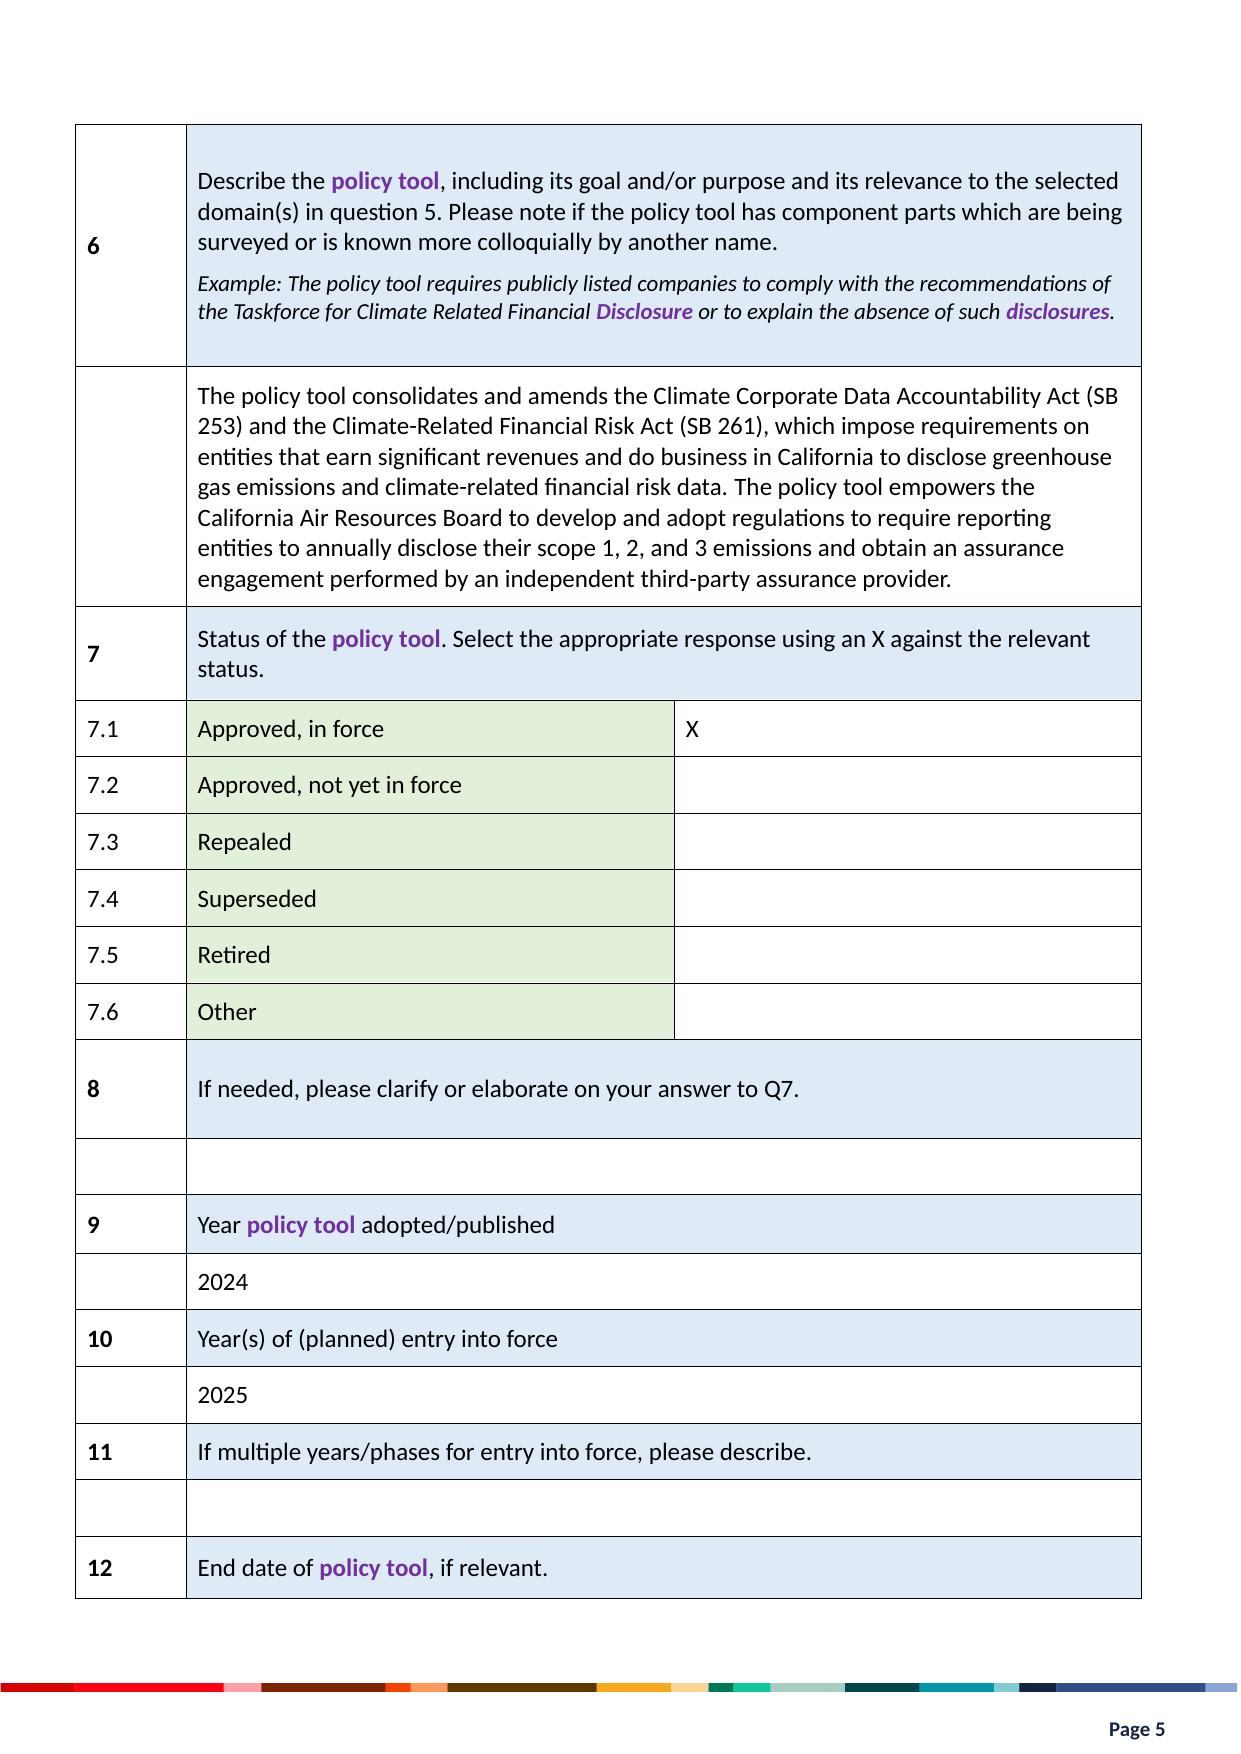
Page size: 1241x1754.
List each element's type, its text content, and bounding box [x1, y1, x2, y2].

table_cell 10 [76, 1310, 186, 1366]
table_cell 8 [76, 1040, 186, 1138]
table_cell 7.1 [76, 701, 186, 756]
table_cell [76, 367, 186, 606]
table_cell [76, 1139, 186, 1194]
table_cell Approved, in force [187, 701, 674, 756]
table_cell Retired [187, 927, 674, 982]
table_cell [187, 1139, 1141, 1194]
table_cell End date of policy tool, if relevant. [187, 1537, 1141, 1598]
table_cell 7.3 [76, 814, 186, 869]
table_cell If multiple years/phases for entry into force, please describe. [187, 1424, 1141, 1479]
table_cell The policy tool consolidates and amends the Climate Corporate Data Accountability Act (SB 253) and the Climate-Related Financial Risk Act (SB 261), which impose requirements on entities that earn significant revenues and do business in California to disclose greenhouse gas emissions and climate-related financial risk data. The policy tool empowers the California Air Resources Board to develop and adopt regulations to require reporting entities to annually disclose their scope 1, 2, and 3 emissions and obtain an assurance engagement performed by an independent third-party assurance provider. [187, 367, 1141, 606]
table_cell [76, 1254, 186, 1309]
table_cell 7.6 [76, 984, 186, 1039]
table_cell Year(s) of (planned) entry into force [187, 1310, 1141, 1366]
table_cell If needed, please clarify or elaborate on your answer to Q7. [187, 1040, 1141, 1138]
table_cell [187, 1480, 1141, 1536]
table_cell X [675, 701, 1141, 756]
table_cell [675, 927, 1141, 982]
table_cell Repealed [187, 814, 674, 869]
table_cell Year policy tool adopted/published [187, 1195, 1141, 1253]
table_cell 9 [76, 1195, 186, 1253]
table_cell Other [187, 984, 674, 1039]
table_cell Describe the policy tool, including its goal and/or purpose and its relevance to the selected domain(s) in question 5. Please note if the policy tool has component parts which are being surveyed or is known more colloquially by another name. Example: The policy tool requires publicly listed companies to comply with the recommendations of the Taskforce for Climate Related Financial Disclosure or to explain the absence of such disclosures. [187, 125, 1141, 366]
table_cell 12 [76, 1537, 186, 1598]
table_cell [76, 1480, 186, 1536]
table_cell [675, 984, 1141, 1039]
table_cell 2024 [187, 1254, 1141, 1309]
table_cell 7.2 [76, 757, 186, 813]
table_cell Superseded [187, 870, 674, 926]
table_cell [76, 1367, 186, 1422]
table_cell 2025 [187, 1367, 1141, 1422]
table_cell [675, 814, 1141, 869]
table_cell 11 [76, 1424, 186, 1479]
table_cell Approved, not yet in force [187, 757, 674, 813]
table_cell 7.4 [76, 870, 186, 926]
table_cell 7 [76, 607, 186, 699]
table_cell Status of the policy tool. Select the appropriate response using an X against the relevant status. [187, 607, 1141, 699]
table_cell [675, 757, 1141, 813]
table_cell [675, 870, 1141, 926]
table_cell 7.5 [76, 927, 186, 982]
table_cell 6 [76, 125, 186, 366]
picture [0, 1683, 1236, 1692]
